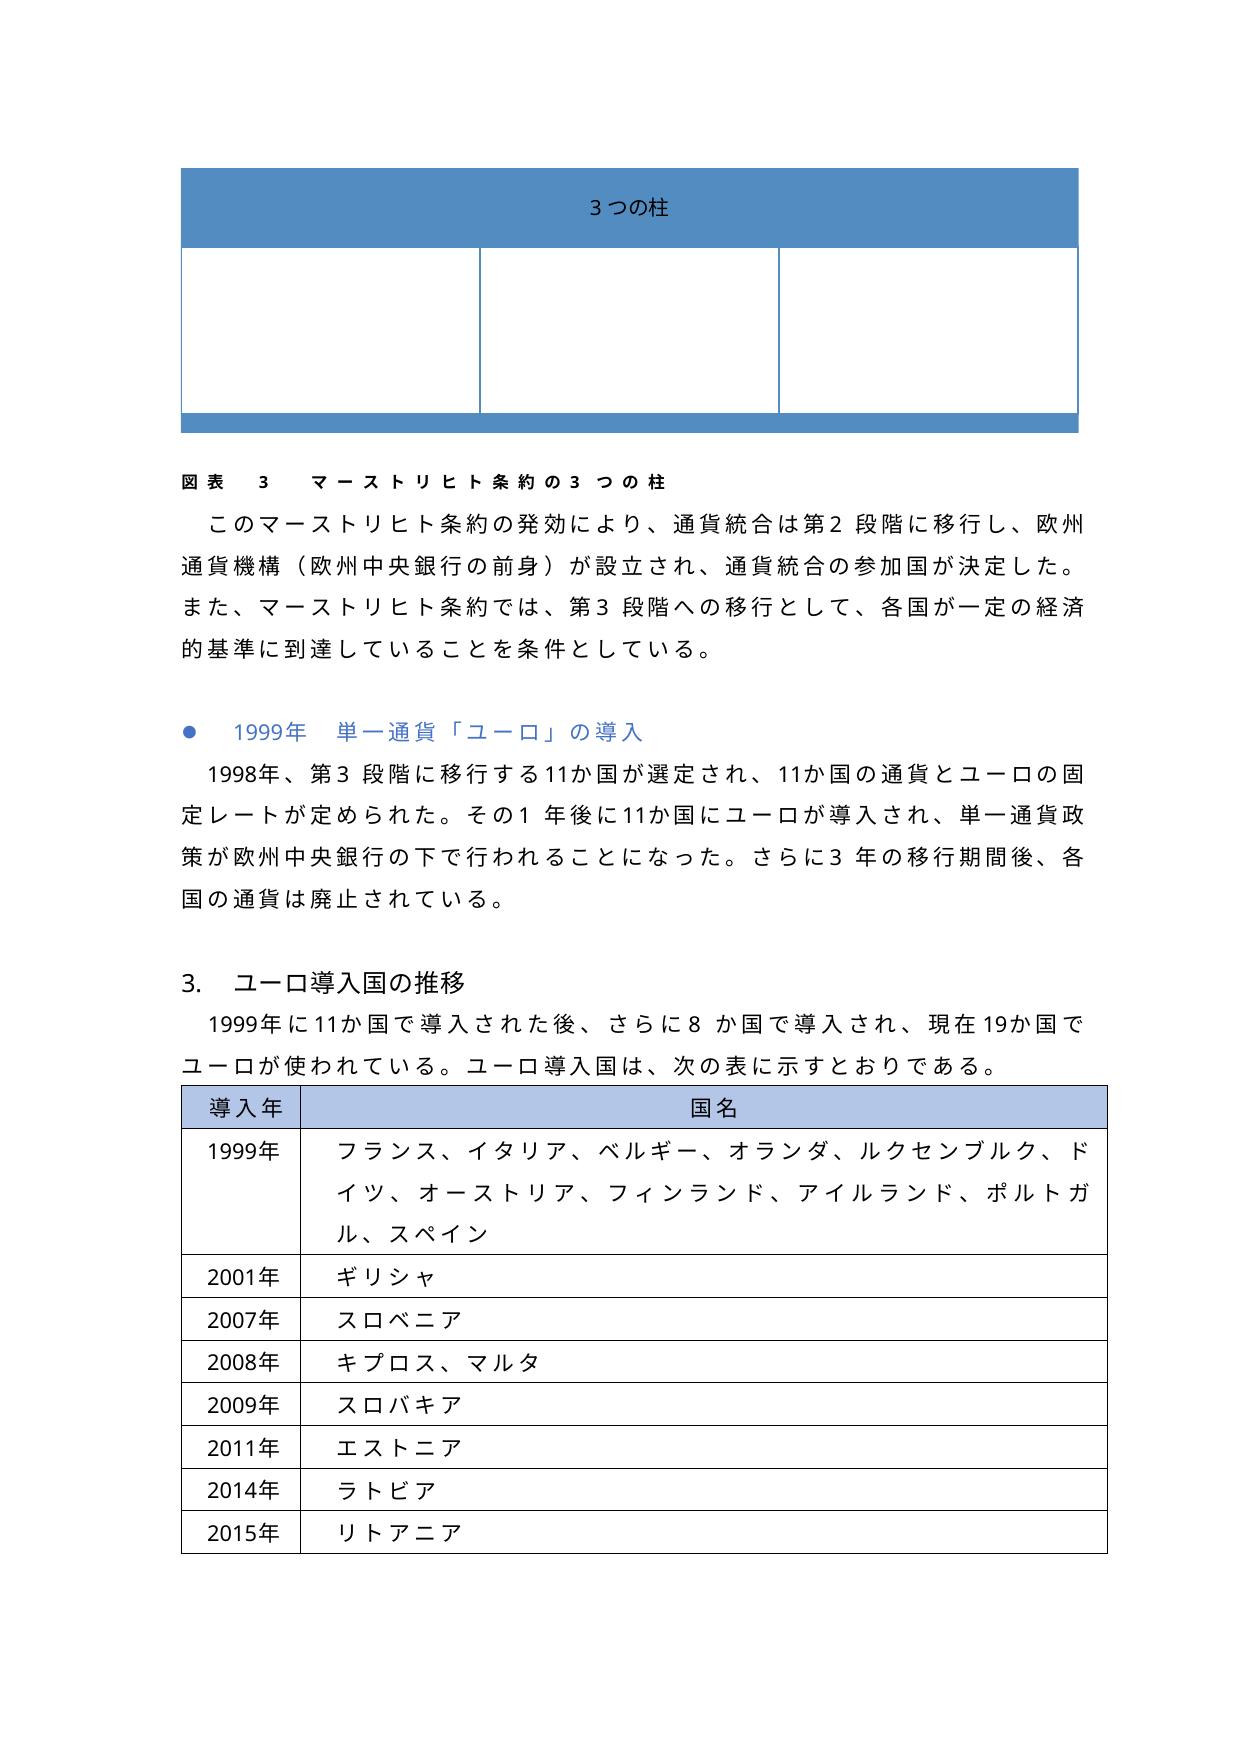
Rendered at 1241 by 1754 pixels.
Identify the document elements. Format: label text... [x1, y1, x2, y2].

text 1999年に11か国で導入された後、さらに8か国で導入され、現在19か国でユーロが使われている。ユーロ導入国は、次の表に示すとおりである。 [181, 1002, 1089, 1085]
text このマーストリヒト条約の発効により、通貨統合は第2段階に移行し、欧州通貨機構（欧州中央銀行の前身）が設立され、通貨統合の参加国が決定した。 [181, 502, 1089, 585]
table_cell 2001年 [182, 1255, 300, 1297]
table_cell 2007年 [182, 1298, 300, 1339]
table_cell 2008年 [182, 1341, 300, 1382]
table_cell ラトビア [301, 1469, 1107, 1510]
table_cell スロバキア [301, 1383, 1107, 1425]
table_header 国名 [301, 1086, 1107, 1128]
table_cell リトアニア [301, 1511, 1107, 1553]
table_cell 2011年 [182, 1426, 300, 1468]
table_header 導入年 [182, 1086, 300, 1128]
table_cell エストニア [301, 1426, 1107, 1468]
table_cell フランス、イタリア、ベルギー、オランダ、ルクセンブルク、ドイツ、オーストリア、フィンランド、アイルランド、ポルトガル、スペイン [301, 1129, 1107, 1254]
list ユーロ導入国の推移 [181, 960, 1089, 1002]
table_cell 2009年 [182, 1383, 300, 1425]
text また、マーストリヒト条約では、第3段階への移行として、各国が一定の経済的基準に到達していることを条件としている。 [181, 585, 1089, 669]
list 1999年 単一通貨「ユーロ」の導入 [181, 710, 1089, 752]
text 1998年、第3段階に移行する11か国が選定され、11か国の通貨とユーロの固定レートが定められた。その1年後に11か国にユーロが導入され、単一通貨政策が欧州中央銀行の下で行われることになった。さらに3年の移行期間後、各国の通貨は廃止されている。 [181, 752, 1089, 919]
table_cell キプロス、マルタ [301, 1341, 1107, 1382]
table_cell ギリシャ [301, 1255, 1107, 1297]
table_cell 2014年 [182, 1469, 300, 1510]
table_cell スロベニア [301, 1298, 1107, 1339]
table_cell 1999年 [182, 1129, 300, 1254]
text 図表 3 マーストリヒト条約の3つの柱 [181, 460, 1089, 502]
table_cell 2015年 [182, 1511, 300, 1553]
